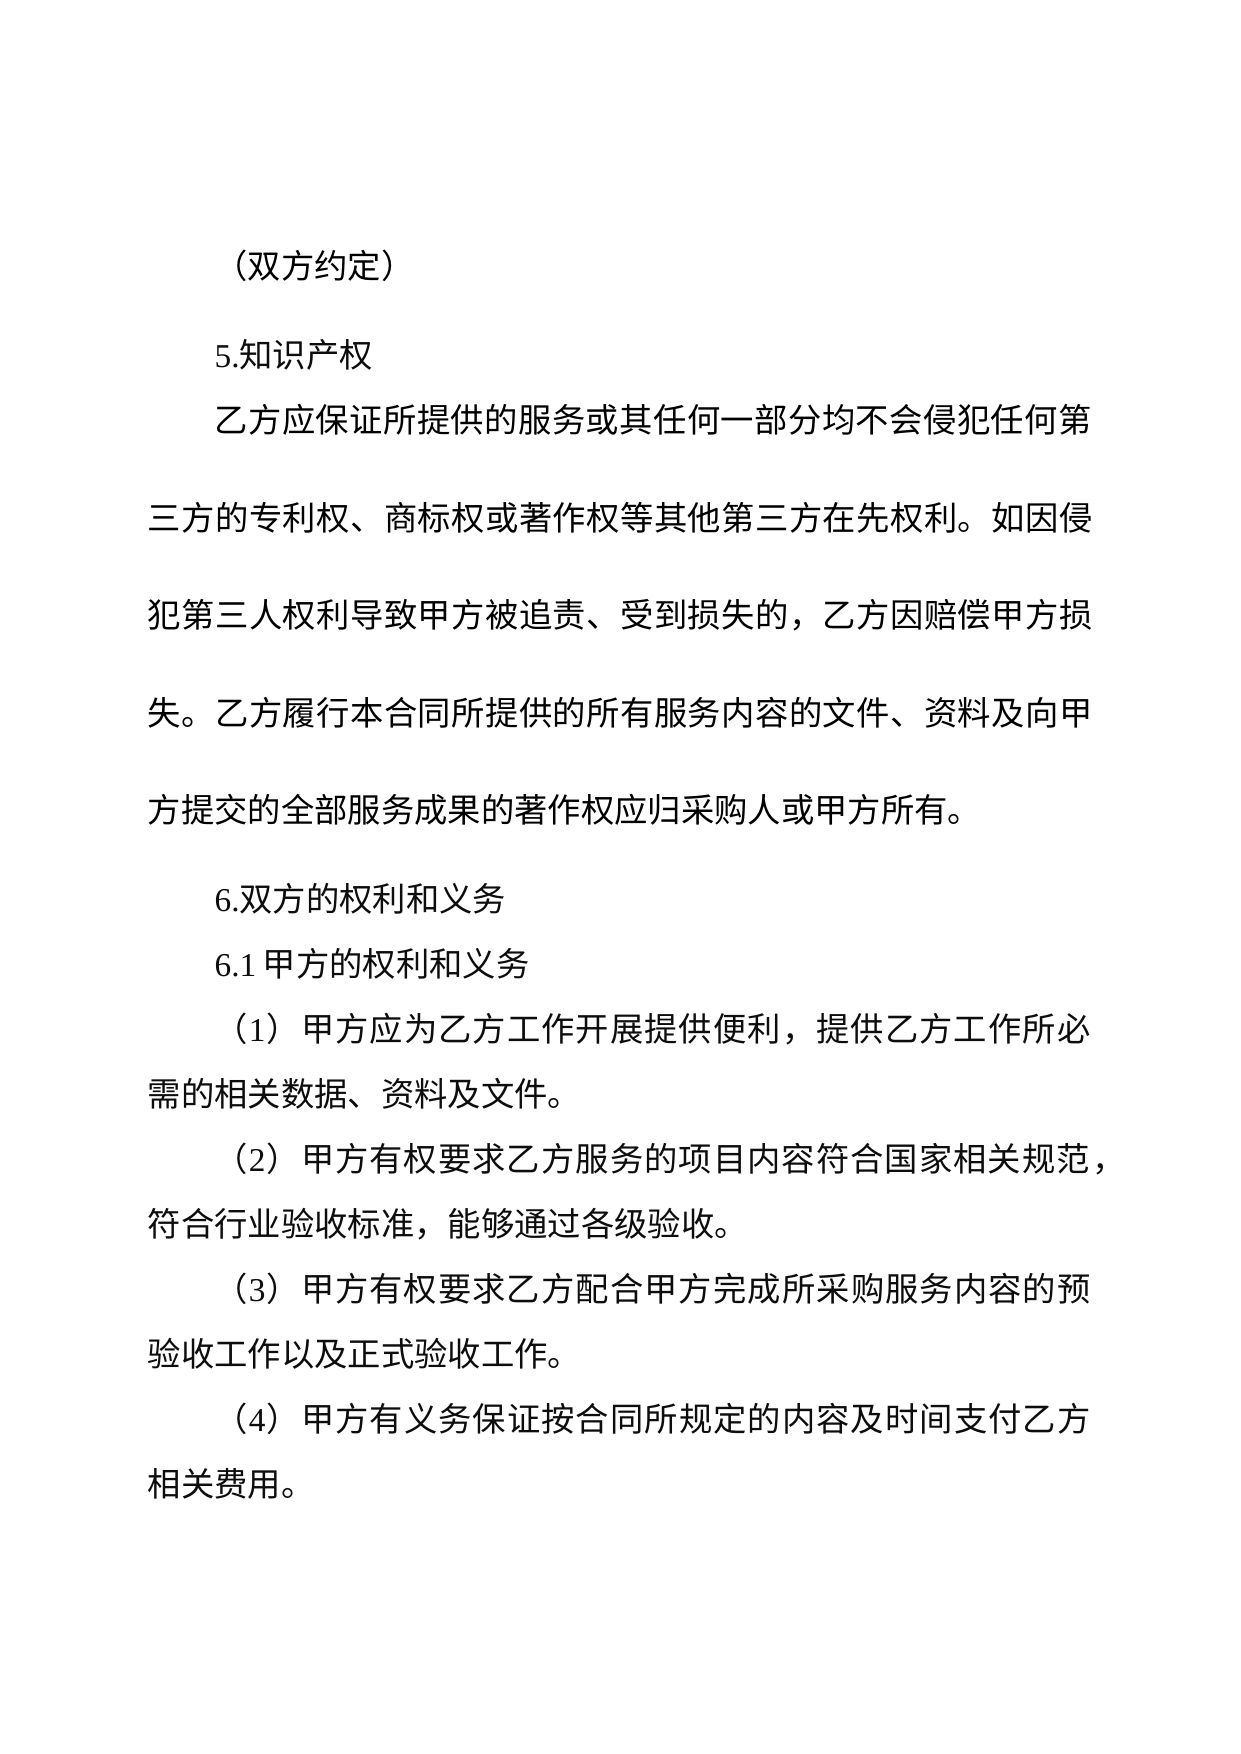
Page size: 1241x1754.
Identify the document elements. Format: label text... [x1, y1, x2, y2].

text 5.知识产权 [148, 320, 1092, 385]
text 乙方应保证所提供的服务或其任何一部分均不会侵犯任何第三方的专利权、商标权或著作权等其他第三方在先权利。如因侵犯第三人权利导致甲方被追责、受到损失的，乙方因赔偿甲方损失。乙方履行本合同所提供的所有服务内容的文件、资料及向甲方提交的全部服务成果的著作权应归采购人或甲方所有。 [148, 385, 1092, 840]
text （1）甲方应为乙方工作开展提供便利，提供乙方工作所必需的相关数据、资料及文件。 [148, 994, 1092, 1124]
text 6.双方的权利和义务 [148, 864, 1092, 929]
text （双方约定） [148, 231, 1092, 296]
text （3）甲方有权要求乙方配合甲方完成所采购服务内容的预验收工作以及正式验收工作。 [148, 1254, 1092, 1384]
text （2）甲方有权要求乙方服务的项目内容符合国家相关规范，符合行业验收标准，能够通过各级验收。 [148, 1124, 1092, 1254]
text （4）甲方有义务保证按合同所规定的内容及时间支付乙方相关费用。 [148, 1384, 1092, 1514]
text 6.1甲方的权利和义务 [148, 929, 1092, 994]
